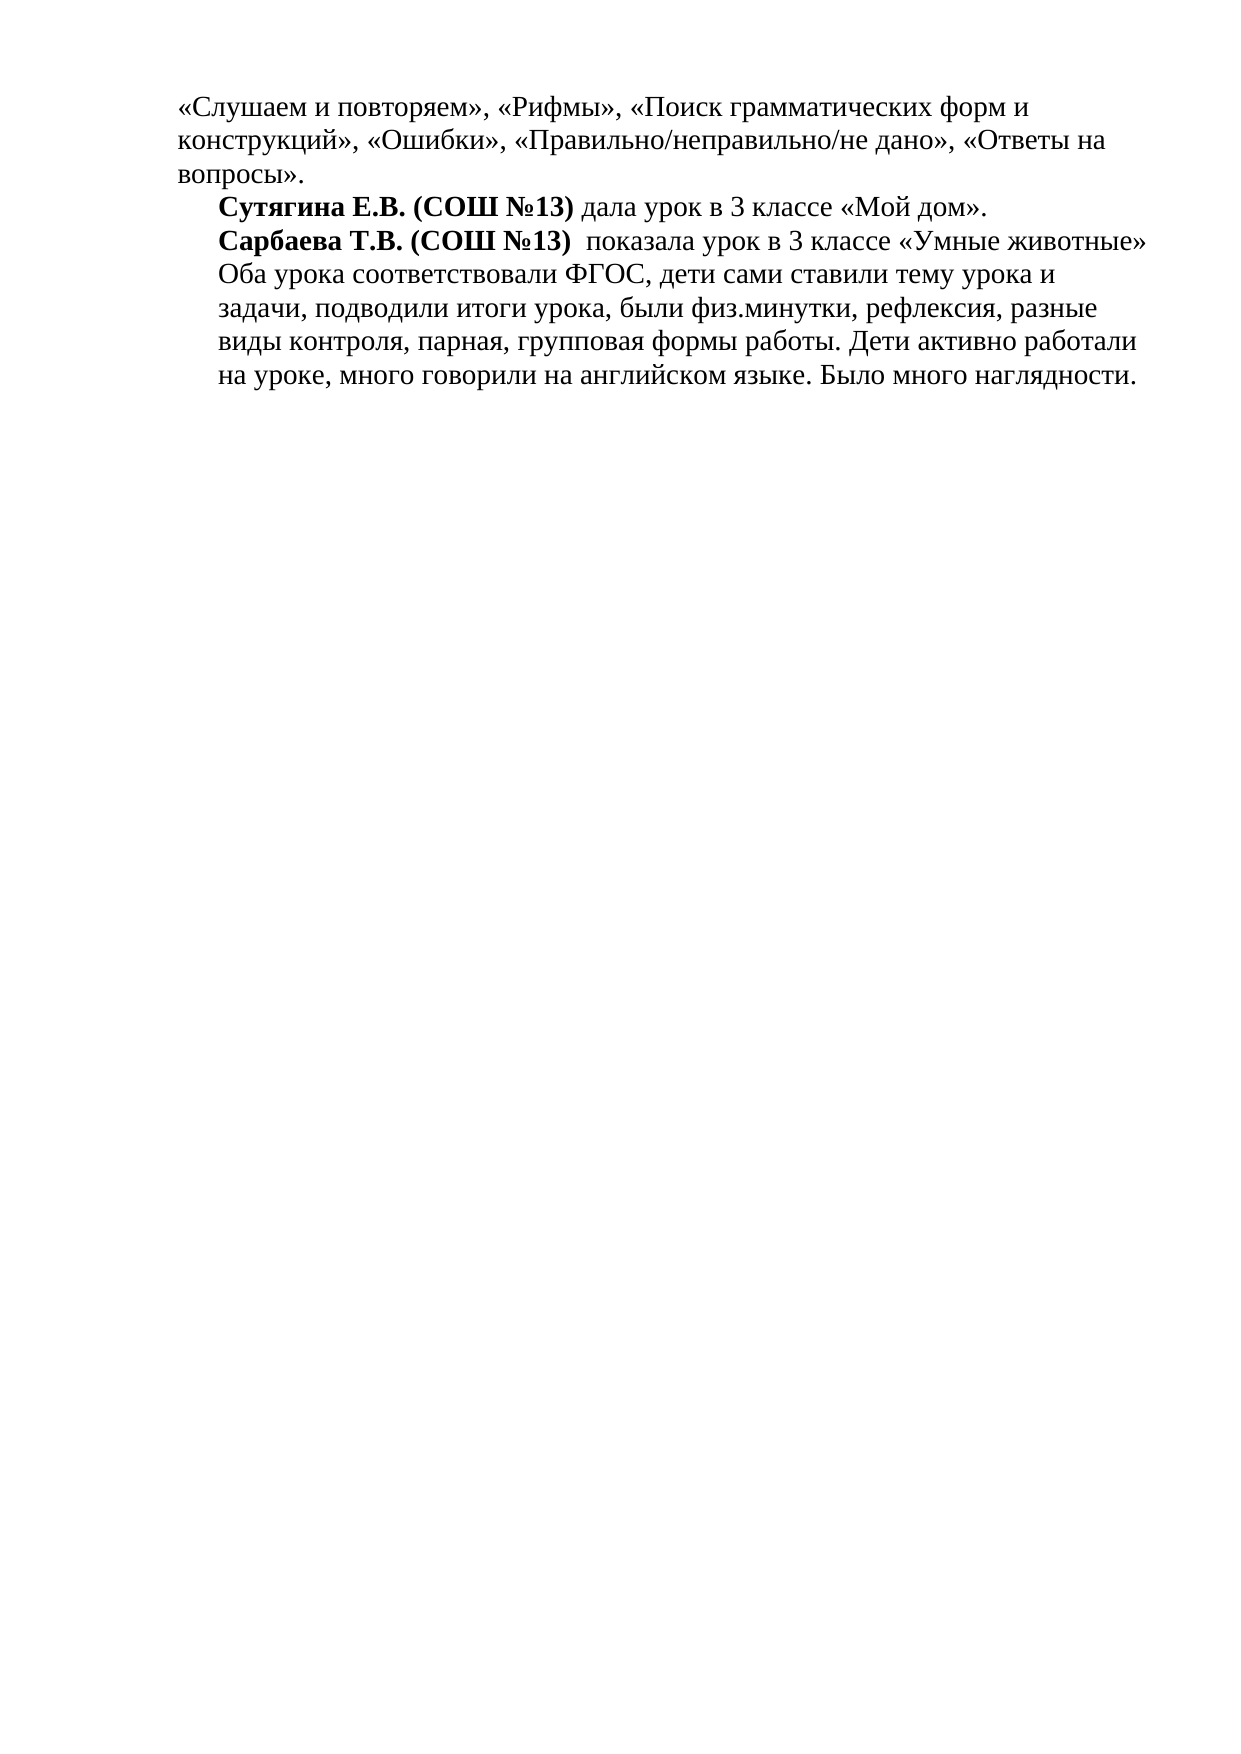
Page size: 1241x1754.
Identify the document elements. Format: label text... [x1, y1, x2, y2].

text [177, 89, 1196, 189]
list Оба урока соответствовали ФГОС, дети сами ставили тему урока и задачи, подводили итоги урока, были физ.минутки, рефлексия, разные виды контроля, парная, групповая формы работы. Дети активно работали на уроке, много говорили на английском языке. Было много наглядности. [218, 256, 1152, 391]
list Сутягина Е.В. (СОШ №13) дала урок в 3 классе «Мой дом». [218, 189, 1152, 223]
list Сарбаева Т.В. (СОШ №13) показала урок в 3 классе «Умные животные» [218, 223, 1152, 256]
